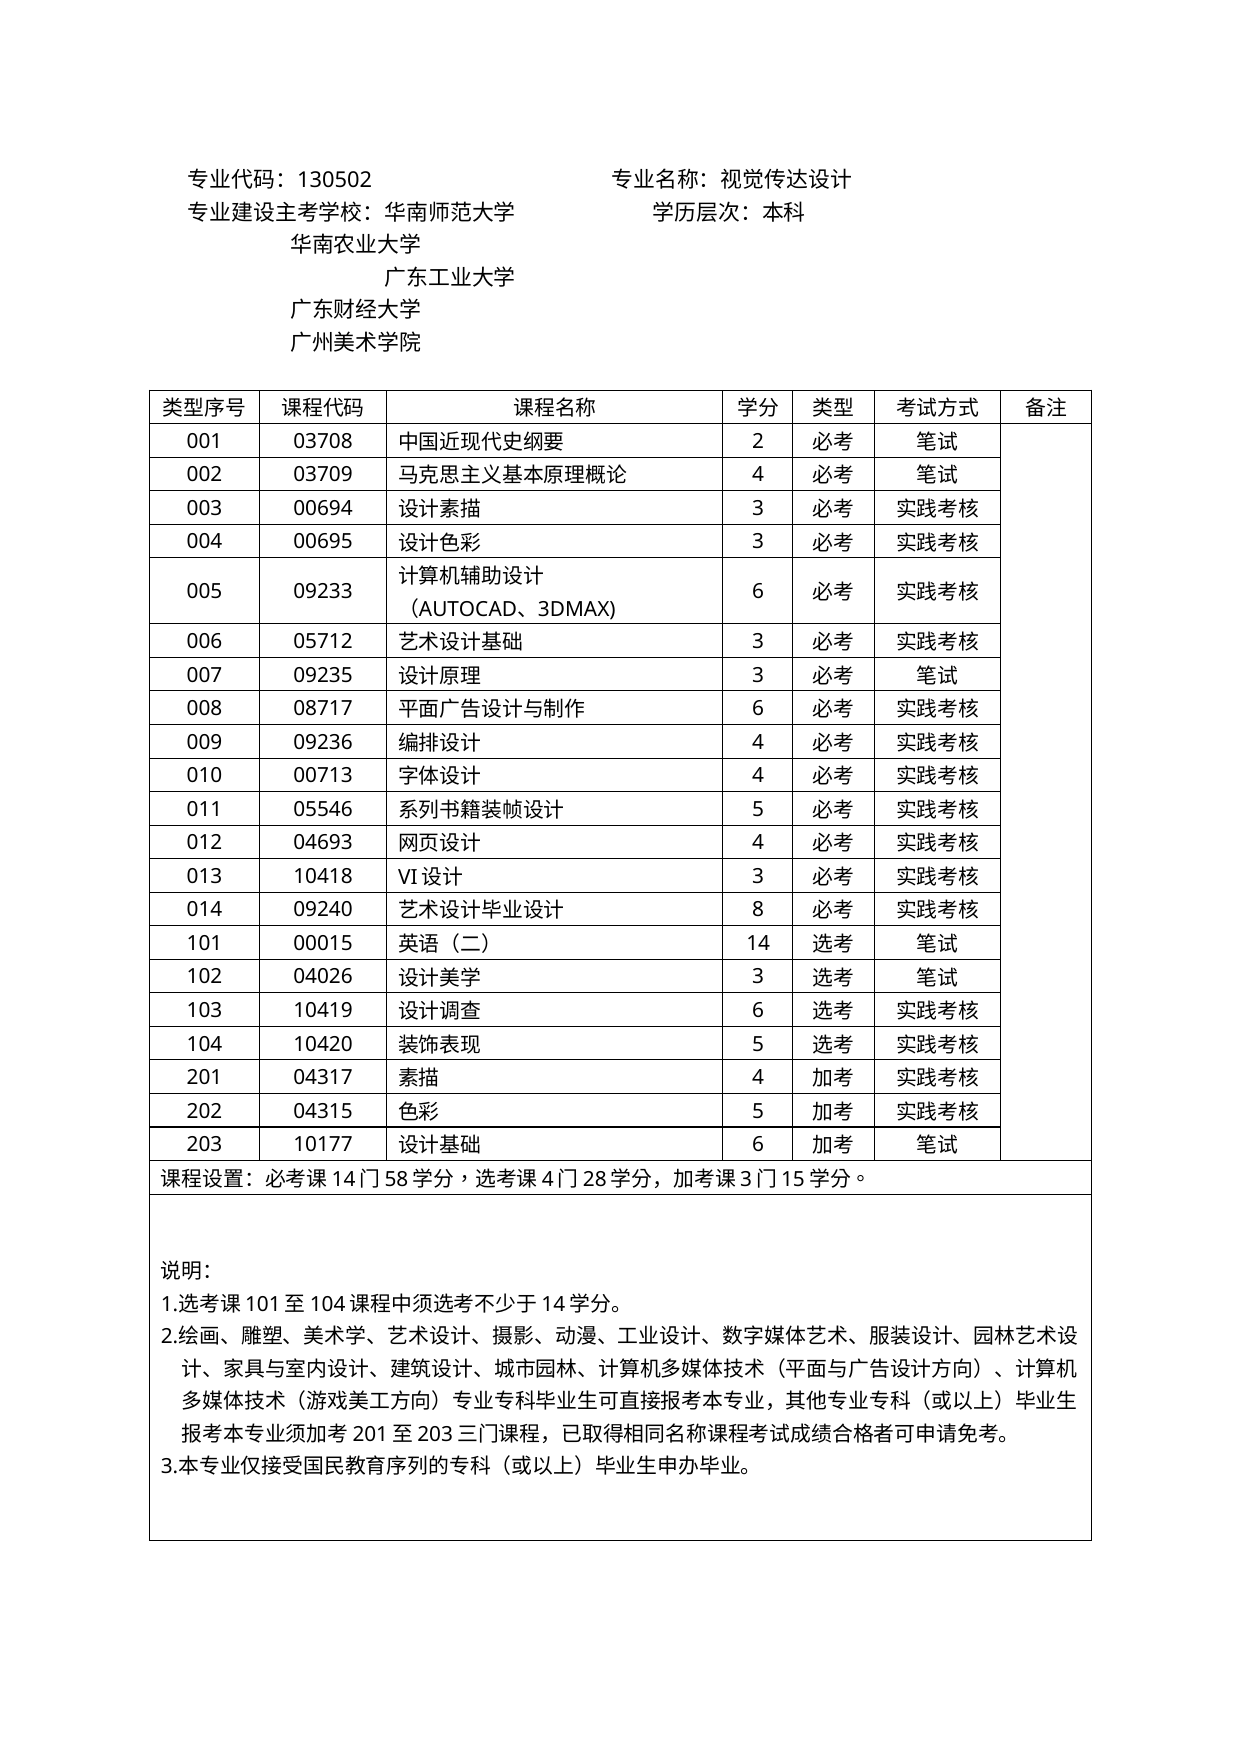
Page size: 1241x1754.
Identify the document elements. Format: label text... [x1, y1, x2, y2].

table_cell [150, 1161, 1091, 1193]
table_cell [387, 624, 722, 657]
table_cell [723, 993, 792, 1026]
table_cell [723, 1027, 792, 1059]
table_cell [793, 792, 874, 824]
text 华南农业大学 [187, 227, 1053, 259]
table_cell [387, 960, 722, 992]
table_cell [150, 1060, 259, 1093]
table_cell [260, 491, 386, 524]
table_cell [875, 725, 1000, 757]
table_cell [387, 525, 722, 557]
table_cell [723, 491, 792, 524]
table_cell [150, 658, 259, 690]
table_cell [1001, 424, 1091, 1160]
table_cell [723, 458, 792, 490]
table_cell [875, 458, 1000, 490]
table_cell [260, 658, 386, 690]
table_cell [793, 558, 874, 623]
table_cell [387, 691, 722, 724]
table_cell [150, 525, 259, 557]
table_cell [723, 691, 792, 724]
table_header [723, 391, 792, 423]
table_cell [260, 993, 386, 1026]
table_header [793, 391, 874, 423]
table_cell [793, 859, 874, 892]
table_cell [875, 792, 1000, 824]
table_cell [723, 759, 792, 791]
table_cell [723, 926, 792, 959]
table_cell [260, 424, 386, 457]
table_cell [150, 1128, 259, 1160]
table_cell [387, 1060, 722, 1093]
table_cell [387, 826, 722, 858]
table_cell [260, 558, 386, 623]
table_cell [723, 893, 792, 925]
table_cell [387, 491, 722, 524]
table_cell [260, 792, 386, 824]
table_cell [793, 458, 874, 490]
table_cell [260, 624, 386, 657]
text 广东工业大学 [187, 259, 1053, 292]
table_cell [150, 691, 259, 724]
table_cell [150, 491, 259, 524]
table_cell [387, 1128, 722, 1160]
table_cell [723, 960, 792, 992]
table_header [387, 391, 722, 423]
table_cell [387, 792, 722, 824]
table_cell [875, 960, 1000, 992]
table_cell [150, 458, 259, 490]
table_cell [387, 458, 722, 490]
text 广东财经大学 [187, 292, 1053, 324]
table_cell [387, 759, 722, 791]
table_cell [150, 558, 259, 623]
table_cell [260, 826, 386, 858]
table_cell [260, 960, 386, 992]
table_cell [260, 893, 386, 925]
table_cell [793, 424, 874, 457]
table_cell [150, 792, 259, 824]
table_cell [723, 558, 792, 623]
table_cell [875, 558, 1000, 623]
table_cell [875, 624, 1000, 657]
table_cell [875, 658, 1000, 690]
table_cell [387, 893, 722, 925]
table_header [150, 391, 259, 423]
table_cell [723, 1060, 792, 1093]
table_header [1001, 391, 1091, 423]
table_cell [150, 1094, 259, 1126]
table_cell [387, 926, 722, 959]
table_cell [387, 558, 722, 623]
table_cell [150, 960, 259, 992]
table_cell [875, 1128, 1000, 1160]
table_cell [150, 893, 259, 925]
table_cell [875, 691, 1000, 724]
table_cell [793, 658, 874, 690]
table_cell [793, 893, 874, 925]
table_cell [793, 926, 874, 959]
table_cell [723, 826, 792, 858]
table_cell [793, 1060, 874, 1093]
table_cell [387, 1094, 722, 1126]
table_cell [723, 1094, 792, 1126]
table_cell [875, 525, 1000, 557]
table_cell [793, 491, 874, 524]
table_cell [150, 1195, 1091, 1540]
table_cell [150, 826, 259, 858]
text 专业建设主考学校：华南师范大学 学历层次：本科 [187, 194, 1053, 227]
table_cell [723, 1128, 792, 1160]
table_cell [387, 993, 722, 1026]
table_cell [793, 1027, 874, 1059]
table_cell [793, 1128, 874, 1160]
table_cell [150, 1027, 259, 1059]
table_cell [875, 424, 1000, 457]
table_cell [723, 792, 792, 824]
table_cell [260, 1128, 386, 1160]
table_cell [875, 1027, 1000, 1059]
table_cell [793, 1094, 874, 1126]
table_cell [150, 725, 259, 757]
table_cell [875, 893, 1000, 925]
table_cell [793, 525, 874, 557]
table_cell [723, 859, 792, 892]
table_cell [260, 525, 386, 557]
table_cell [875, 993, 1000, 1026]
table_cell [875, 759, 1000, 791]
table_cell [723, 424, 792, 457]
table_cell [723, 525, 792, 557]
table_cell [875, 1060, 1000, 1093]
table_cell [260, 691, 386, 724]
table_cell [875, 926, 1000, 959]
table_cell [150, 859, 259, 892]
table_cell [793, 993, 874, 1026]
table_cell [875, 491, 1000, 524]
text 广州美术学院 [187, 324, 1053, 357]
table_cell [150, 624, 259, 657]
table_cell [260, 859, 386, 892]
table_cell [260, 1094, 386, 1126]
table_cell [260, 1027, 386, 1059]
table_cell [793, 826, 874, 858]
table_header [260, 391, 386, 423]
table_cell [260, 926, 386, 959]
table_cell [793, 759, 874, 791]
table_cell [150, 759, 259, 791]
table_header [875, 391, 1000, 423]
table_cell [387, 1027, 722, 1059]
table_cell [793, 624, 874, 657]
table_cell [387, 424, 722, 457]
text 专业代码：130502 专业名称：视觉传达设计 [187, 162, 1053, 194]
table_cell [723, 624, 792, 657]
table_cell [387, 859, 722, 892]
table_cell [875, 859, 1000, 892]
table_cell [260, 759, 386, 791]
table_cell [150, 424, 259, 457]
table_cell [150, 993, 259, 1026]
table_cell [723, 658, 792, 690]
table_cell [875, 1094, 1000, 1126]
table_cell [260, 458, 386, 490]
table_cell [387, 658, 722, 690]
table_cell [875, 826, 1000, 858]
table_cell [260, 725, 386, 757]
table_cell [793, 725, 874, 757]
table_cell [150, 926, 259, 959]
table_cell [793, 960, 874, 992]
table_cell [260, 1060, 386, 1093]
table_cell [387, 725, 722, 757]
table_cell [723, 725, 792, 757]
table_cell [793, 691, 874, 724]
